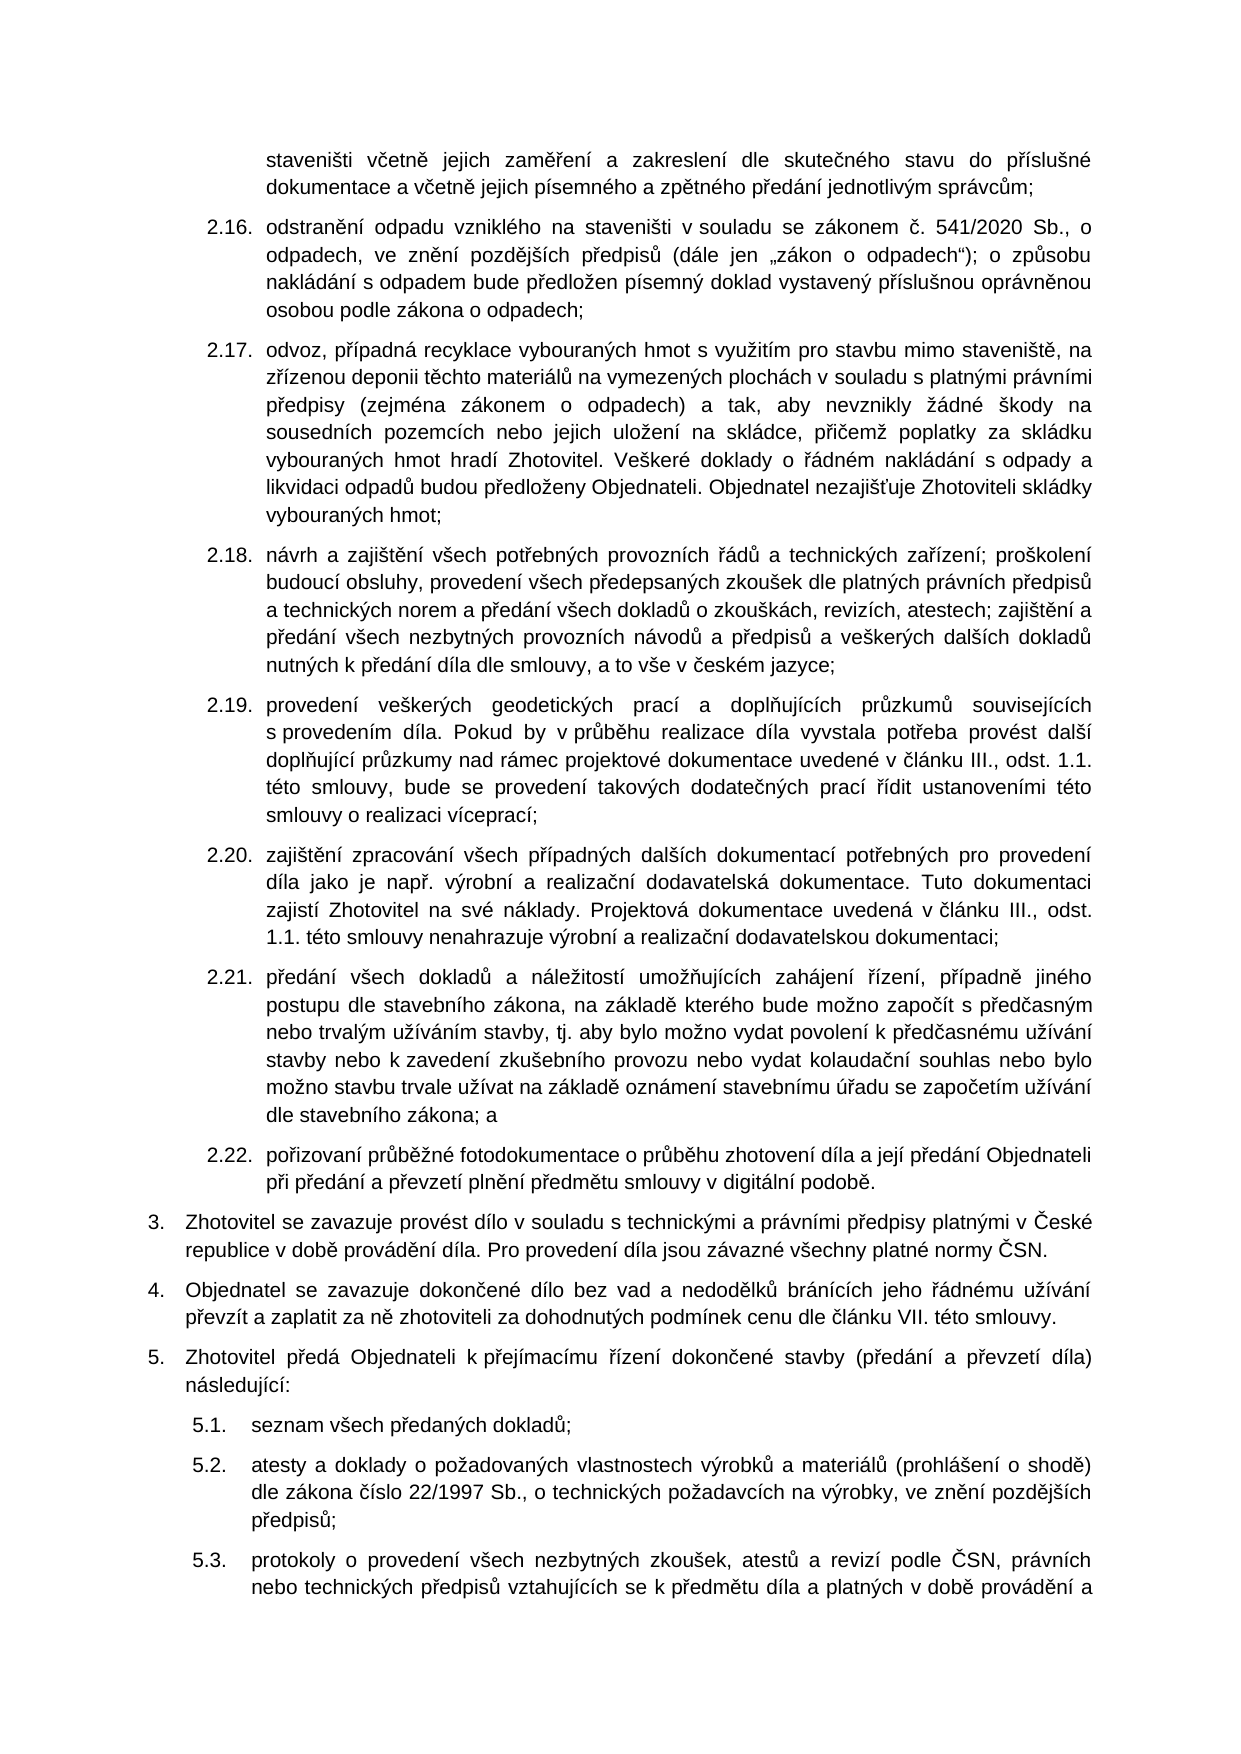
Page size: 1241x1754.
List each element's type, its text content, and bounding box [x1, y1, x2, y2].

list zajištění zpracování všech případných dalších dokumentací potřebných pro provedení díla jako je např. výrobní a realizační dodavatelská dokumentace. Tuto dokumentaci zajistí Zhotovitel na své náklady. Projektová dokumentace uvedená v článku III., odst. 1.1. této smlouvy nenahrazuje výrobní a realizační dodavatelskou dokumentaci; [207, 843, 1093, 949]
list pořizovaní průběžné fotodokumentace o průběhu zhotovení díla a její předání Objednateli při předání a převzetí plnění předmětu smlouvy v digitální podobě. [207, 1143, 1093, 1194]
list Objednatel se zavazuje dokončené dílo bez vad a nedodělků bránících jeho řádnému užívání převzít a zaplatit za ně zhotoviteli za dohodnutých podmínek cenu dle článku VII. této smlouvy. [148, 1278, 1093, 1329]
list provedení veškerých geodetických prací a doplňujících průzkumů souvisejících s provedením díla. Pokud by v průběhu realizace díla vyvstala potřeba provést další doplňující průzkumy nad rámec projektové dokumentace uvedené v článku III., odst. 1.1. této smlouvy, bude se provedení takových dodatečných prací řídit ustanoveními této smlouvy o realizaci víceprací; [207, 693, 1093, 827]
list odstranění odpadu vzniklého na staveništi v souladu se zákonem č. 541/2020 Sb., o odpadech, ve znění pozdějších předpisů (dále jen „zákon o odpadech“); o způsobu nakládání s odpadem bude předložen písemný doklad vystavený příslušnou oprávněnou osobou podle zákona o odpadech; [207, 215, 1093, 322]
list Zhotovitel předá Objednateli k přejímacímu řízení dokončené stavby (předání a převzetí díla) následující: [148, 1345, 1093, 1397]
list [207, 148, 1093, 199]
list atesty a doklady o požadovaných vlastnostech výrobků a materiálů (prohlášení o shodě) dle zákona číslo 22/1997 Sb., o technických požadavcích na výrobky, ve znění pozdějších předpisů; [192, 1453, 1093, 1532]
list odvoz, případná recyklace vybouraných hmot s využitím pro stavbu mimo staveniště, na zřízenou deponii těchto materiálů na vymezených plochách v souladu s platnými právními předpisy (zejména zákonem o odpadech) a tak, aby nevznikly žádné škody na sousedních pozemcích nebo jejich uložení na skládce, přičemž poplatky za skládku vybouraných hmot hradí Zhotovitel. Veškeré doklady o řádném nakládání s odpady a likvidaci odpadů budou předloženy Objednateli. Objednatel nezajišťuje Zhotoviteli skládky vybouraných hmot; [207, 338, 1093, 527]
list seznam všech předaných dokladů; [192, 1413, 1093, 1437]
list předání všech dokladů a náležitostí umožňujících zahájení řízení, případně jiného postupu dle stavebního zákona, na základě kterého bude možno započít s předčasným nebo trvalým užíváním stavby, tj. aby bylo možno vydat povolení k předčasnému užívání stavby nebo k zavedení zkušebního provozu nebo vydat kolaudační souhlas nebo bylo možno stavbu trvale užívat na základě oznámení stavebnímu úřadu se započetím užívání dle stavebního zákona; a [207, 965, 1093, 1127]
list návrh a zajištění všech potřebných provozních řádů a technických zařízení; proškolení budoucí obsluhy, provedení všech předepsaných zkoušek dle platných právních předpisů a technických norem a předání všech dokladů o zkouškách, revizích, atestech; zajištění a předání všech nezbytných provozních návodů a předpisů a veškerých dalších dokladů nutných k předání díla dle smlouvy, a to vše v českém jazyce; [207, 543, 1093, 677]
list Zhotovitel se zavazuje provést dílo v souladu s technickými a právními předpisy platnými v České republice v době provádění díla. Pro provedení díla jsou závazné všechny platné normy ČSN. [148, 1210, 1093, 1262]
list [192, 1548, 1093, 1599]
